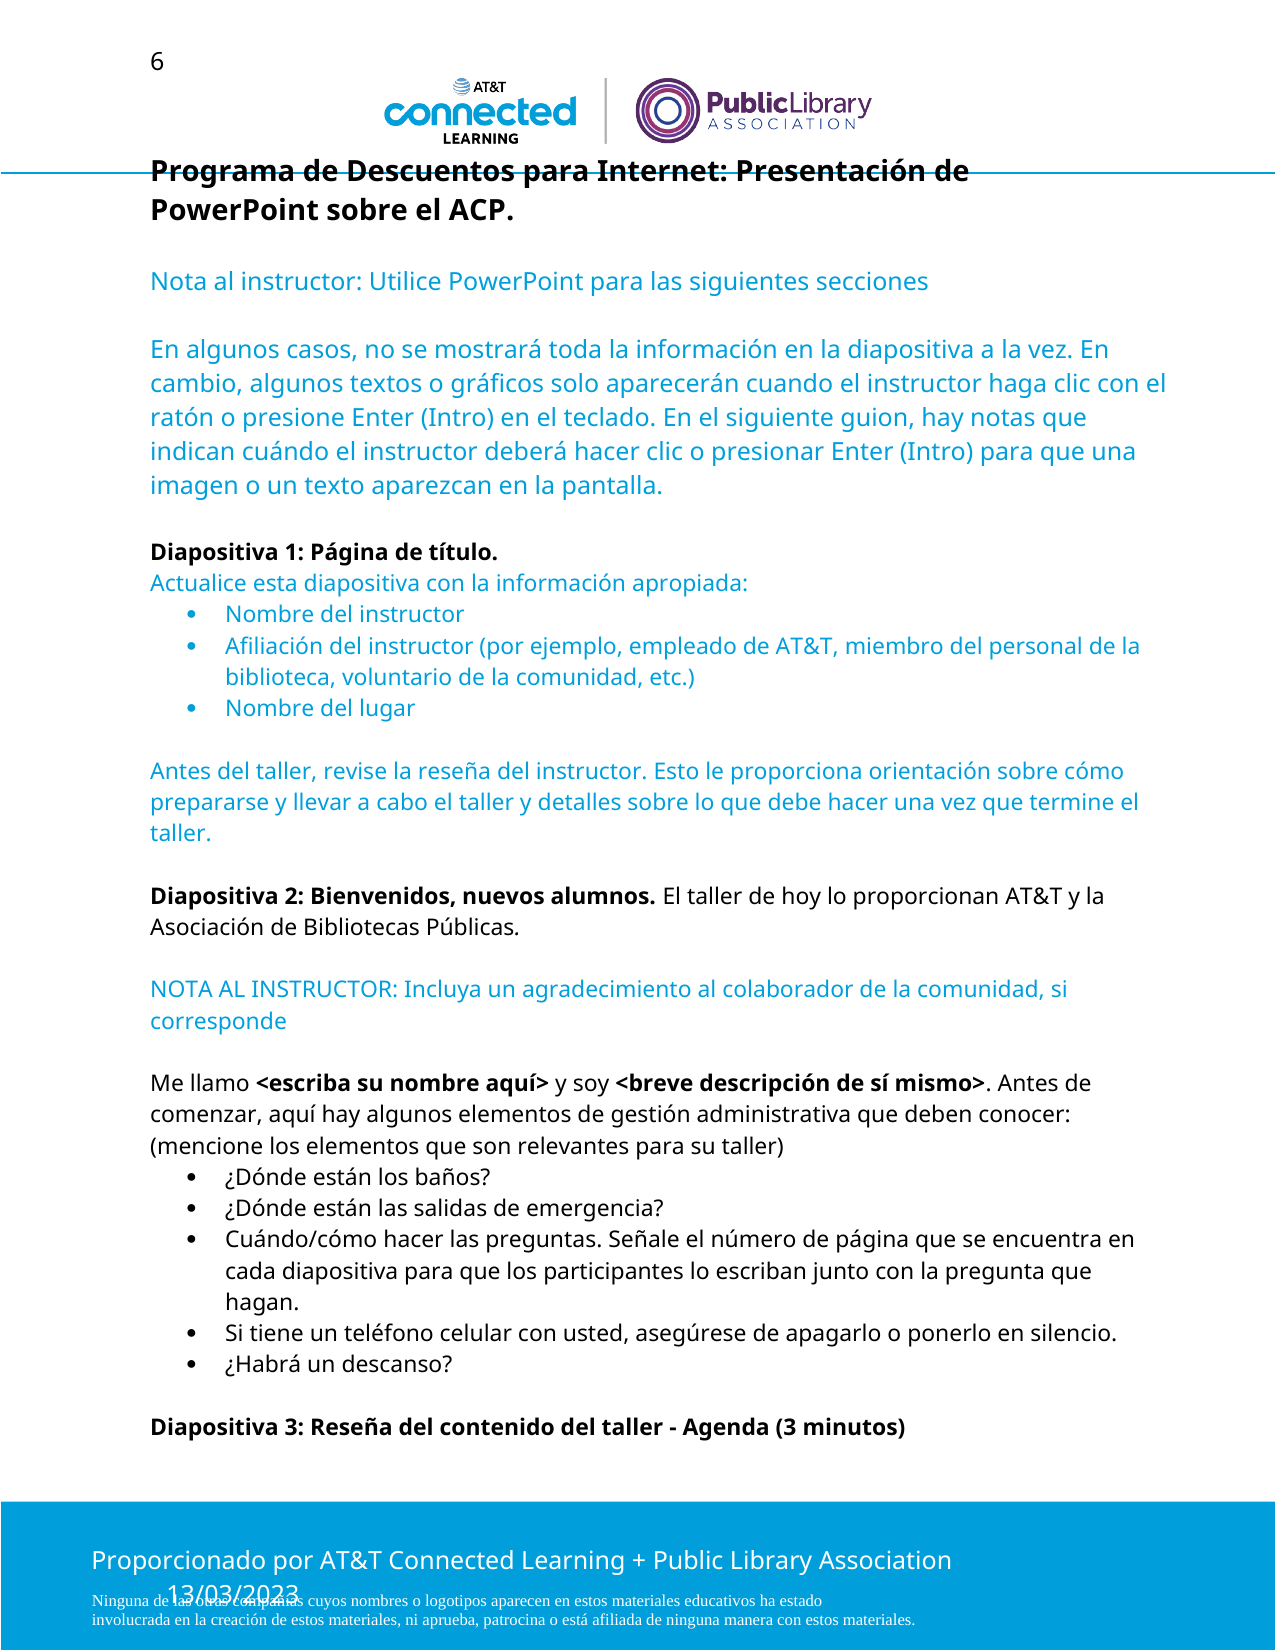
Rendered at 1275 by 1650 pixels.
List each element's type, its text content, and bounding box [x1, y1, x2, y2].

text Actualice esta diapositiva con la información apropiada: [150, 567, 1144, 598]
text Diapositiva 1: Página de título. [150, 536, 1144, 567]
list ¿Dónde están las salidas de emergencia? [187, 1192, 1144, 1223]
list Si tiene un teléfono celular con usted, asegúrese de apagarlo o ponerlo en silencio. [187, 1317, 1144, 1348]
text Programa de Descuentos para Internet: Presentación de PowerPoint sobre el ACP. [150, 150, 1144, 229]
list Nombre del lugar [187, 692, 1144, 723]
text En algunos casos, no se mostrará toda la información en la diapositiva a la vez. En cambio, algunos textos o gráficos solo aparecerán cuando el instructor haga clic con el ratón o presione Enter (Intro) en el teclado. En el siguiente guion, hay notas que indican cuándo el instructor deberá hacer clic o presionar Enter (Intro) para que una imagen o un texto aparezcan en la pantalla. [150, 332, 1172, 502]
list ¿Dónde están los baños? [187, 1161, 1144, 1192]
list Cuándo/cómo hacer las preguntas. Señale el número de página que se encuentra en cada diapositiva para que los participantes lo escriban junto con la pregunta que hagan. [187, 1223, 1144, 1317]
picture [414, 109, 424, 119]
text Nota al instructor: Utilice PowerPoint para las siguientes secciones [150, 263, 1144, 297]
text Diapositiva 3: Reseña del contenido del taller - Agenda (3 minutos) [150, 1411, 1144, 1442]
list ¿Habrá un descanso? [187, 1348, 1144, 1380]
text NOTA AL INSTRUCTOR: Incluya un agradecimiento al colaborador de la comunidad, si corresponde [150, 973, 1144, 1036]
text Diapositiva 2: Bienvenidos, nuevos alumnos. El taller de hoy lo proporcionan AT&T y la Asociación de Bibliotecas Públicas. [150, 880, 1144, 942]
text Antes del taller, revise la reseña del instructor. Esto le proporciona orientación sobre cómo prepararse y llevar a cabo el taller y detalles sobre lo que debe hacer una vez que termine el taller. [150, 755, 1144, 848]
list Nombre del instructor [187, 598, 1144, 630]
list Afiliación del instructor (por ejemplo, empleado de AT&T, miembro del personal de la biblioteca, voluntario de la comunidad, etc.) [187, 630, 1144, 692]
text Me llamo <escriba su nombre aquí> y soy <breve descripción de sí mismo>. Antes de comenzar, aquí hay algunos elementos de gestión administrativa que deben conocer: (mencione los elementos que son relevantes para su taller) [150, 1067, 1144, 1161]
picture [384, 78, 872, 144]
